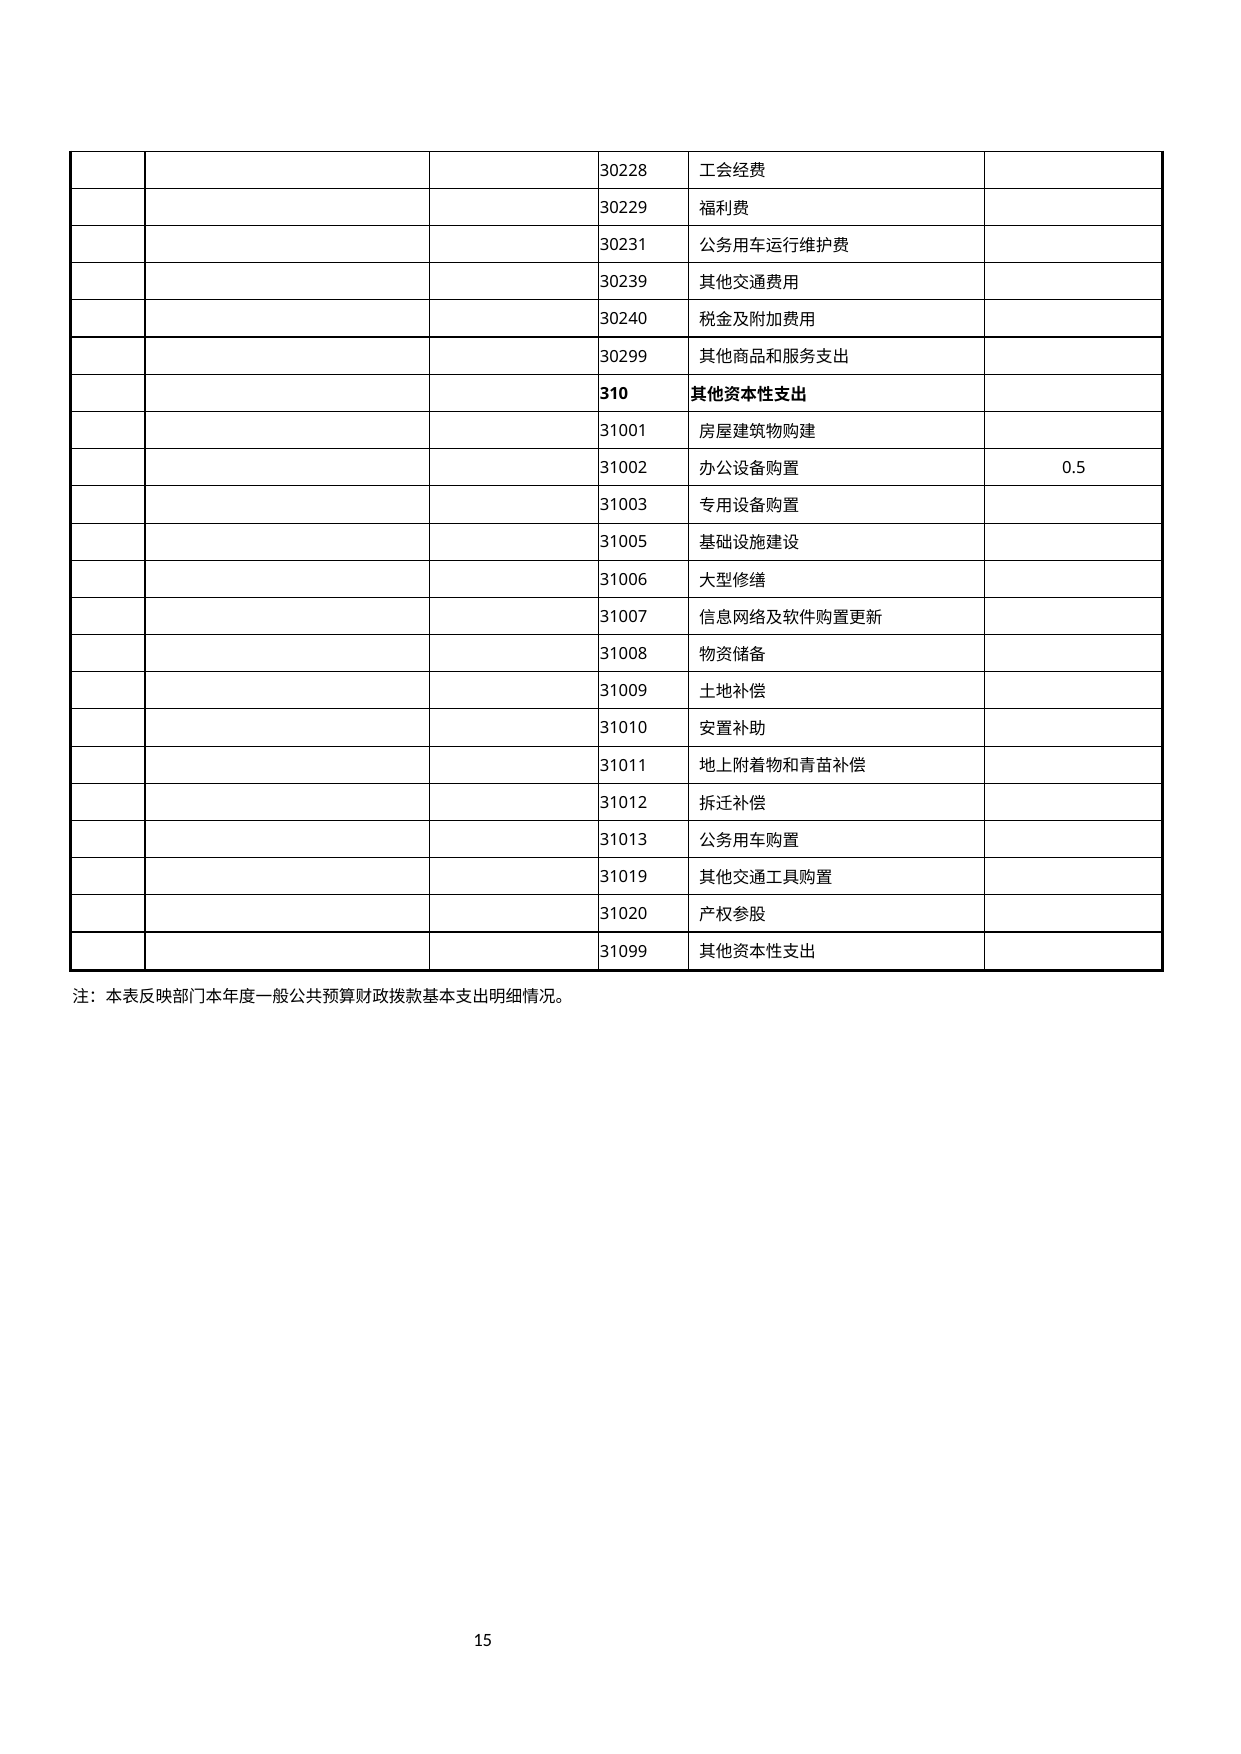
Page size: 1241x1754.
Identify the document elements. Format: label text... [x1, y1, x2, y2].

table_cell [72, 449, 144, 485]
table_cell 30239 [599, 263, 688, 299]
table_cell [72, 933, 144, 969]
table_cell [72, 263, 144, 299]
table_cell [146, 672, 429, 708]
table_cell [985, 189, 1161, 225]
table_cell [985, 300, 1161, 336]
table_cell [430, 672, 598, 708]
table_cell [146, 821, 429, 857]
table_cell [72, 858, 144, 894]
table_cell [430, 858, 598, 894]
table_cell [72, 300, 144, 336]
table_cell [146, 709, 429, 746]
table_cell [146, 486, 429, 522]
table_cell [430, 300, 598, 336]
table_cell 31002 [599, 449, 688, 485]
table_cell 其他交通工具购置 [689, 858, 984, 894]
table_cell [985, 709, 1161, 746]
table_cell 地上附着物和青苗补偿 [689, 747, 984, 783]
table_cell 其他资本性支出 [689, 375, 984, 411]
table_cell [985, 821, 1161, 857]
table_cell [72, 784, 144, 820]
table_cell [146, 524, 429, 559]
table_cell [430, 189, 598, 225]
table_cell [430, 449, 598, 485]
table_cell 注：本表反映部门本年度一般公共预算财政拨款基本支出明细情况。 [71, 972, 1163, 1018]
table_cell 30240 [599, 300, 688, 336]
table_cell [72, 152, 144, 188]
table_cell 公务用车运行维护费 [689, 226, 984, 262]
table_cell [146, 263, 429, 299]
table_cell [430, 821, 598, 857]
table_cell [985, 672, 1161, 708]
table_cell [146, 189, 429, 225]
table_cell [72, 821, 144, 857]
table_cell 工会经费 [689, 152, 984, 188]
table_cell [146, 858, 429, 894]
table_cell 土地补偿 [689, 672, 984, 708]
table_cell [72, 635, 144, 671]
table_cell [146, 784, 429, 820]
table_cell [430, 895, 598, 931]
table_cell [146, 338, 429, 374]
table_cell [985, 598, 1161, 634]
table_cell 31020 [599, 895, 688, 931]
table_cell [72, 226, 144, 262]
table_cell [985, 486, 1161, 522]
table_cell 30229 [599, 189, 688, 225]
table_cell 31011 [599, 747, 688, 783]
table_cell [985, 635, 1161, 671]
table_cell [72, 672, 144, 708]
table_cell [146, 933, 429, 969]
table_cell 310 [599, 375, 688, 411]
table_cell [72, 524, 144, 559]
table_cell [985, 561, 1161, 597]
table_cell [72, 486, 144, 522]
table_cell [430, 263, 598, 299]
table_cell [430, 412, 598, 448]
table_cell 其他商品和服务支出 [689, 338, 984, 374]
table_cell [985, 784, 1161, 820]
table_cell [430, 375, 598, 411]
table_cell [985, 263, 1161, 299]
table_cell [985, 895, 1161, 931]
table_cell [430, 338, 598, 374]
table_cell 福利费 [689, 189, 984, 225]
table_cell [146, 412, 429, 448]
table_cell 31013 [599, 821, 688, 857]
table_cell 31001 [599, 412, 688, 448]
table_cell [146, 635, 429, 671]
table_cell [72, 375, 144, 411]
table_cell [430, 561, 598, 597]
table_cell [985, 412, 1161, 448]
table_cell 31005 [599, 524, 688, 559]
table_cell [430, 709, 598, 746]
table_cell 30231 [599, 226, 688, 262]
table_cell [430, 747, 598, 783]
table_cell [430, 598, 598, 634]
table_cell [146, 375, 429, 411]
table_cell 31003 [599, 486, 688, 522]
table_cell 房屋建筑物购建 [689, 412, 984, 448]
table_cell [72, 338, 144, 374]
table_cell [985, 524, 1161, 559]
table_cell 物资储备 [689, 635, 984, 671]
table_cell 0.5 [985, 449, 1161, 485]
table_cell 31006 [599, 561, 688, 597]
table_cell [985, 152, 1161, 188]
table_cell 31008 [599, 635, 688, 671]
table_cell 30228 [599, 152, 688, 188]
table_cell 安置补助 [689, 709, 984, 746]
table_cell [985, 858, 1161, 894]
table_cell [430, 524, 598, 559]
table_cell 其他交通费用 [689, 263, 984, 299]
table_cell [72, 561, 144, 597]
table_cell 办公设备购置 [689, 449, 984, 485]
table_cell 31009 [599, 672, 688, 708]
table_cell [72, 412, 144, 448]
table_cell [985, 226, 1161, 262]
table_cell 产权参股 [689, 895, 984, 931]
table_cell 31099 [599, 933, 688, 969]
table_cell [146, 449, 429, 485]
table_cell 拆迁补偿 [689, 784, 984, 820]
table_cell [430, 152, 598, 188]
table_cell [146, 152, 429, 188]
table_cell 31010 [599, 709, 688, 746]
table_cell [985, 933, 1161, 969]
table_cell [72, 598, 144, 634]
table_cell [430, 933, 598, 969]
table_cell [985, 375, 1161, 411]
table_cell [430, 486, 598, 522]
table_cell 信息网络及软件购置更新 [689, 598, 984, 634]
table_cell [146, 300, 429, 336]
table_cell [72, 189, 144, 225]
table_cell [146, 747, 429, 783]
table_cell [146, 561, 429, 597]
table_cell 31019 [599, 858, 688, 894]
table_cell [430, 784, 598, 820]
table_cell [72, 895, 144, 931]
table_cell 税金及附加费用 [689, 300, 984, 336]
table_cell 其他资本性支出 [689, 933, 984, 969]
table_cell [72, 747, 144, 783]
table_cell [985, 338, 1161, 374]
table_cell 公务用车购置 [689, 821, 984, 857]
table_cell 大型修缮 [689, 561, 984, 597]
table_cell 30299 [599, 338, 688, 374]
table_cell [430, 226, 598, 262]
table_cell 专用设备购置 [689, 486, 984, 522]
table_cell [430, 635, 598, 671]
table_cell 基础设施建设 [689, 524, 984, 559]
table_cell [146, 598, 429, 634]
table_cell 31007 [599, 598, 688, 634]
table_cell [72, 709, 144, 746]
table_cell [985, 747, 1161, 783]
table_cell 31012 [599, 784, 688, 820]
table_cell [146, 226, 429, 262]
table_cell [146, 895, 429, 931]
